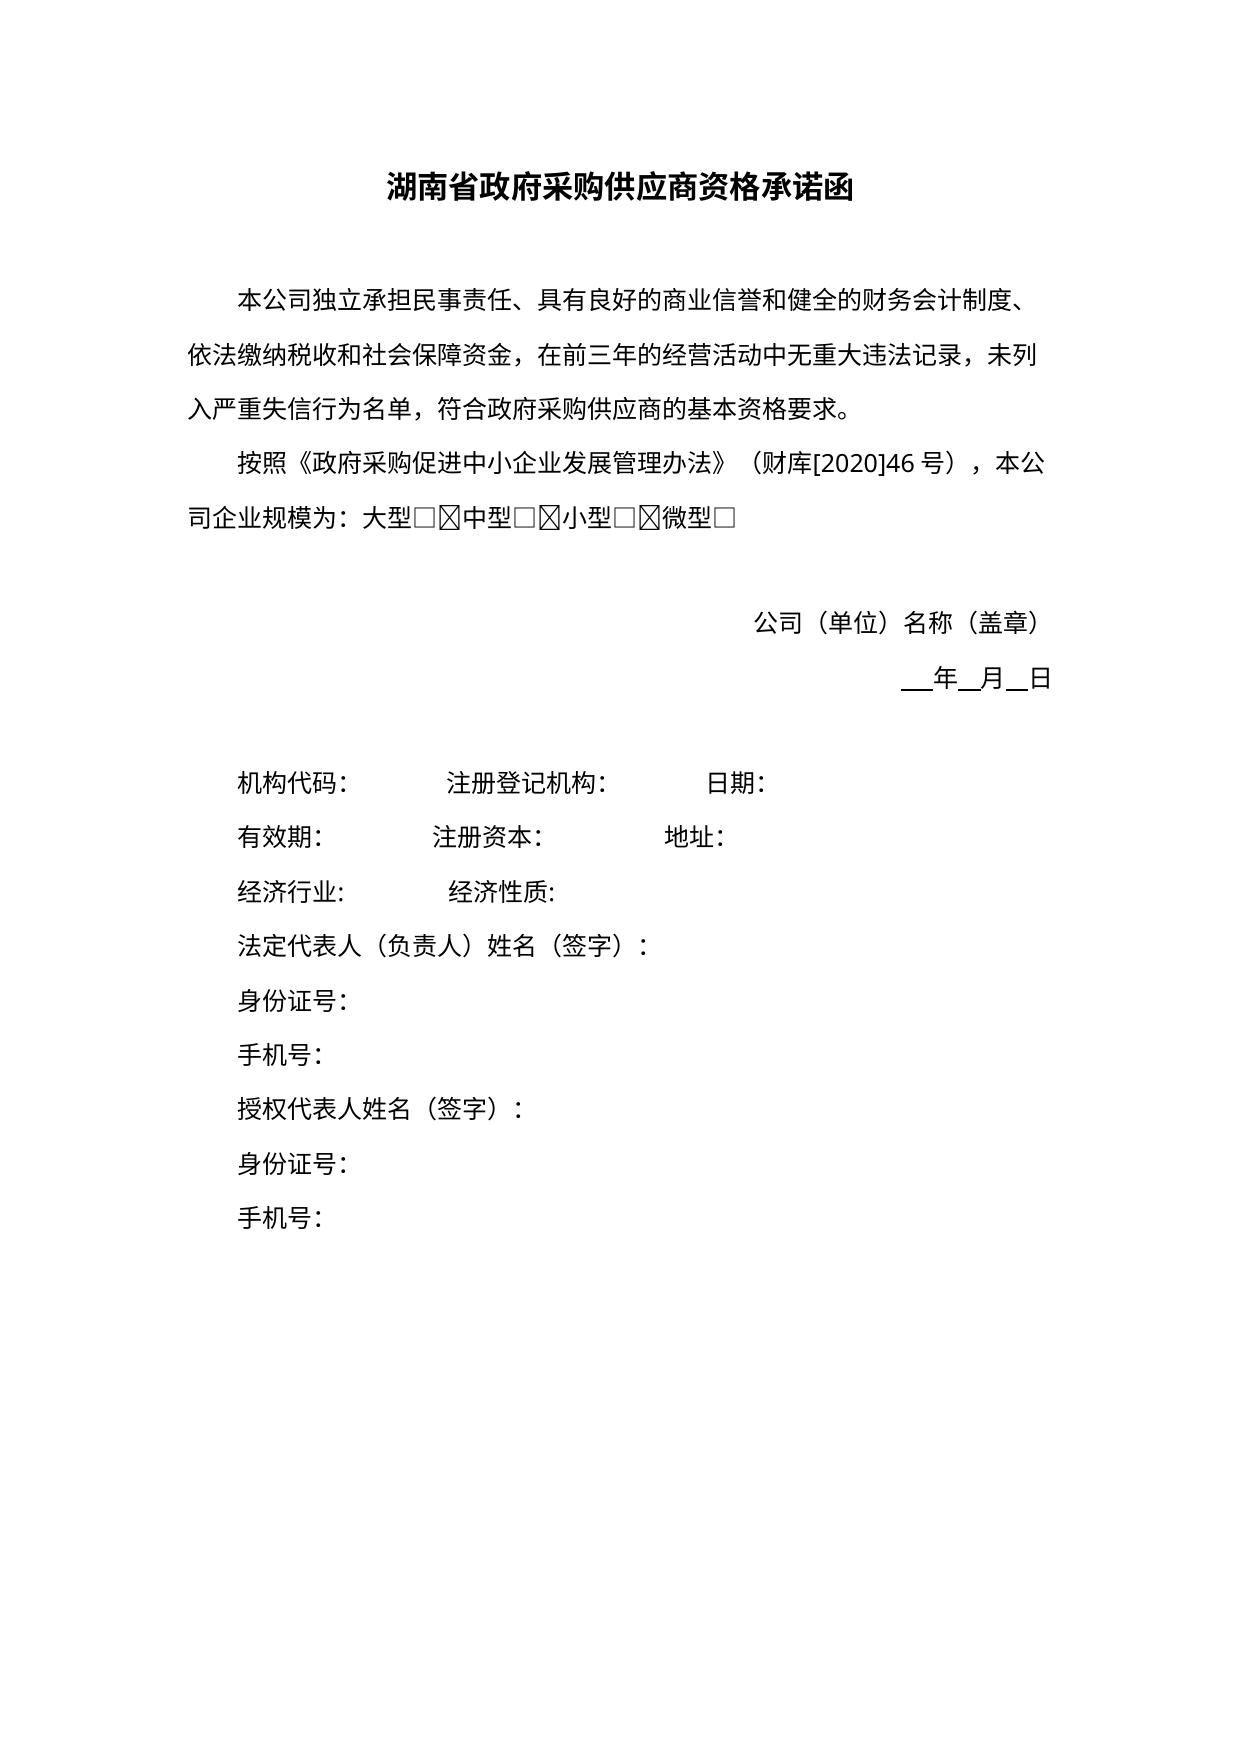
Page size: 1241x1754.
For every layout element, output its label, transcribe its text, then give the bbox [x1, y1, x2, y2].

text 授权代表人姓名（签字）： [187, 1090, 1053, 1126]
text 按照《政府采购促进中小企业发展管理办法》（财库[2020]46号），本公司企业规模为：大型□中型□小型□微型□ [187, 444, 1053, 534]
text 机构代码： 注册登记机构： 日期： [187, 763, 1053, 800]
text 身份证号： [187, 1144, 1053, 1180]
text 身份证号： [187, 981, 1053, 1017]
text 有效期： 注册资本： 地址： [187, 818, 1053, 854]
text 年 月 日 [187, 658, 1053, 694]
text 法定代表人（负责人）姓名（签字）： [187, 927, 1053, 963]
text 公司（单位）名称（盖章） [187, 604, 1053, 640]
text 手机号： [187, 1035, 1053, 1072]
text 手机号： [187, 1198, 1053, 1235]
text 湖南省政府采购供应商资格承诺函 [187, 162, 1053, 207]
text 经济行业: 经济性质: [187, 872, 1053, 908]
text 本公司独立承担民事责任、具有良好的商业信誉和健全的财务会计制度、依法缴纳税收和社会保障资金，在前三年的经营活动中无重大违法记录，未列入严重失信行为名单，符合政府采购供应商的基本资格要求。 [187, 281, 1053, 426]
